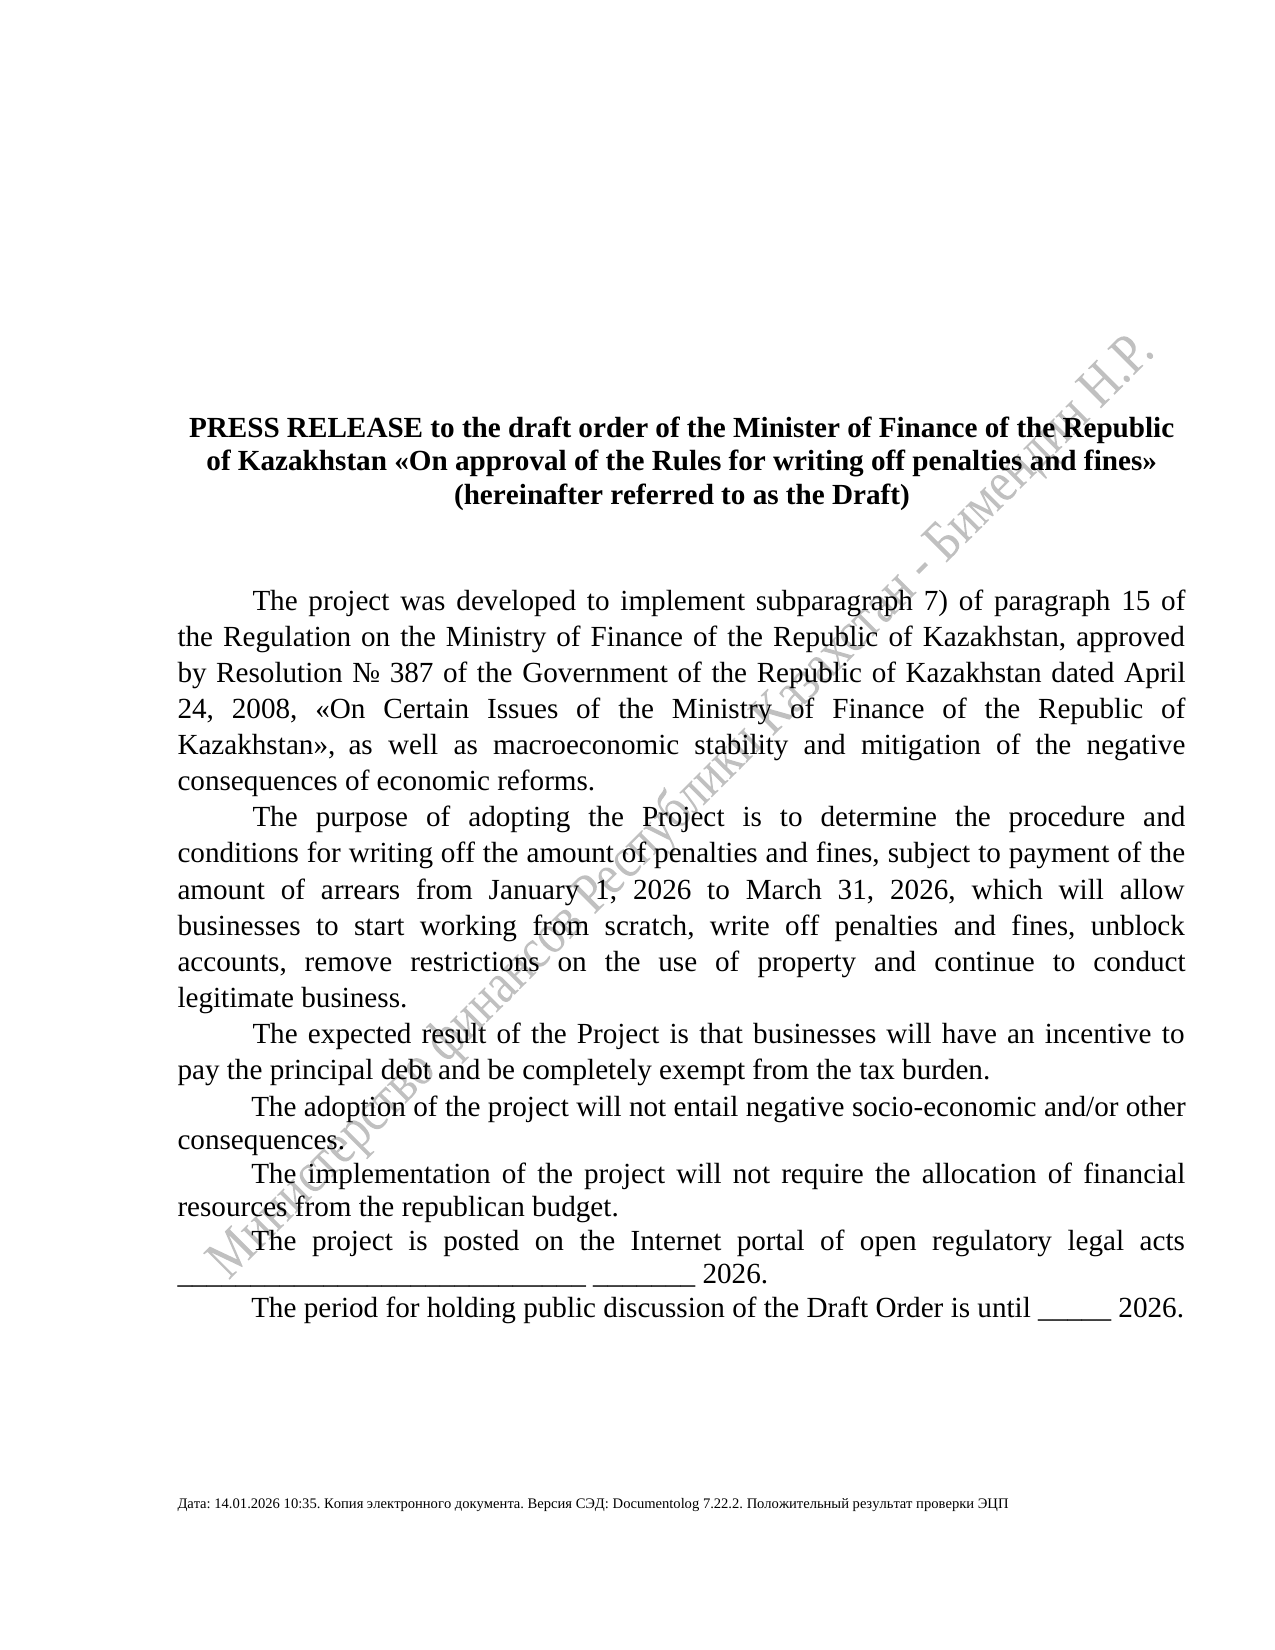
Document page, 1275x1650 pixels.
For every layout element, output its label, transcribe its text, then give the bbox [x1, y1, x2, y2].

text PRESS RELEASE to the draft order of the Minister of Finance of the Republic of Kazakhstan «On approval of the Rules for writing off penalties and fines» (hereinafter referred to as the Draft) [177, 410, 1186, 510]
text The period for holding public discussion of the Draft Order is until _____ 2026. [177, 1290, 1186, 1323]
text The adoption of the project will not entail negative socio-economic and/or other consequences. [177, 1089, 1186, 1156]
text The implementation of the project will not require the allocation of financial resources from the republican budget. [177, 1156, 1186, 1223]
text The expected result of the Project is that businesses will have an incentive to pay the principal debt and be completely exempt from the tax burden. [177, 1016, 1186, 1086]
text The purpose of adopting the Project is to determine the procedure and conditions for writing off the amount of penalties and fines, subject to payment of the amount of arrears from January 1, 2026 to March 31, 2026, which will allow businesses to start working from scratch, write off penalties and fines, unblock accounts, remove restrictions on the use of property and continue to conduct legitimate business. [177, 799, 1186, 1014]
text The project was developed to implement subparagraph 7) of paragraph 15 of the Regulation on the Ministry of Finance of the Republic of Kazakhstan, approved by Resolution № 387 of the Government of the Republic of Kazakhstan dated April 24, 2008, «On Certain Issues of the Ministry of Finance of the Republic of Kazakhstan», as well as macroeconomic stability and mitigation of the negative consequences of economic reforms. [177, 583, 1186, 797]
text The project is posted on the Internet portal of open regulatory legal acts ____________________________ _______ 2026. [177, 1223, 1186, 1290]
